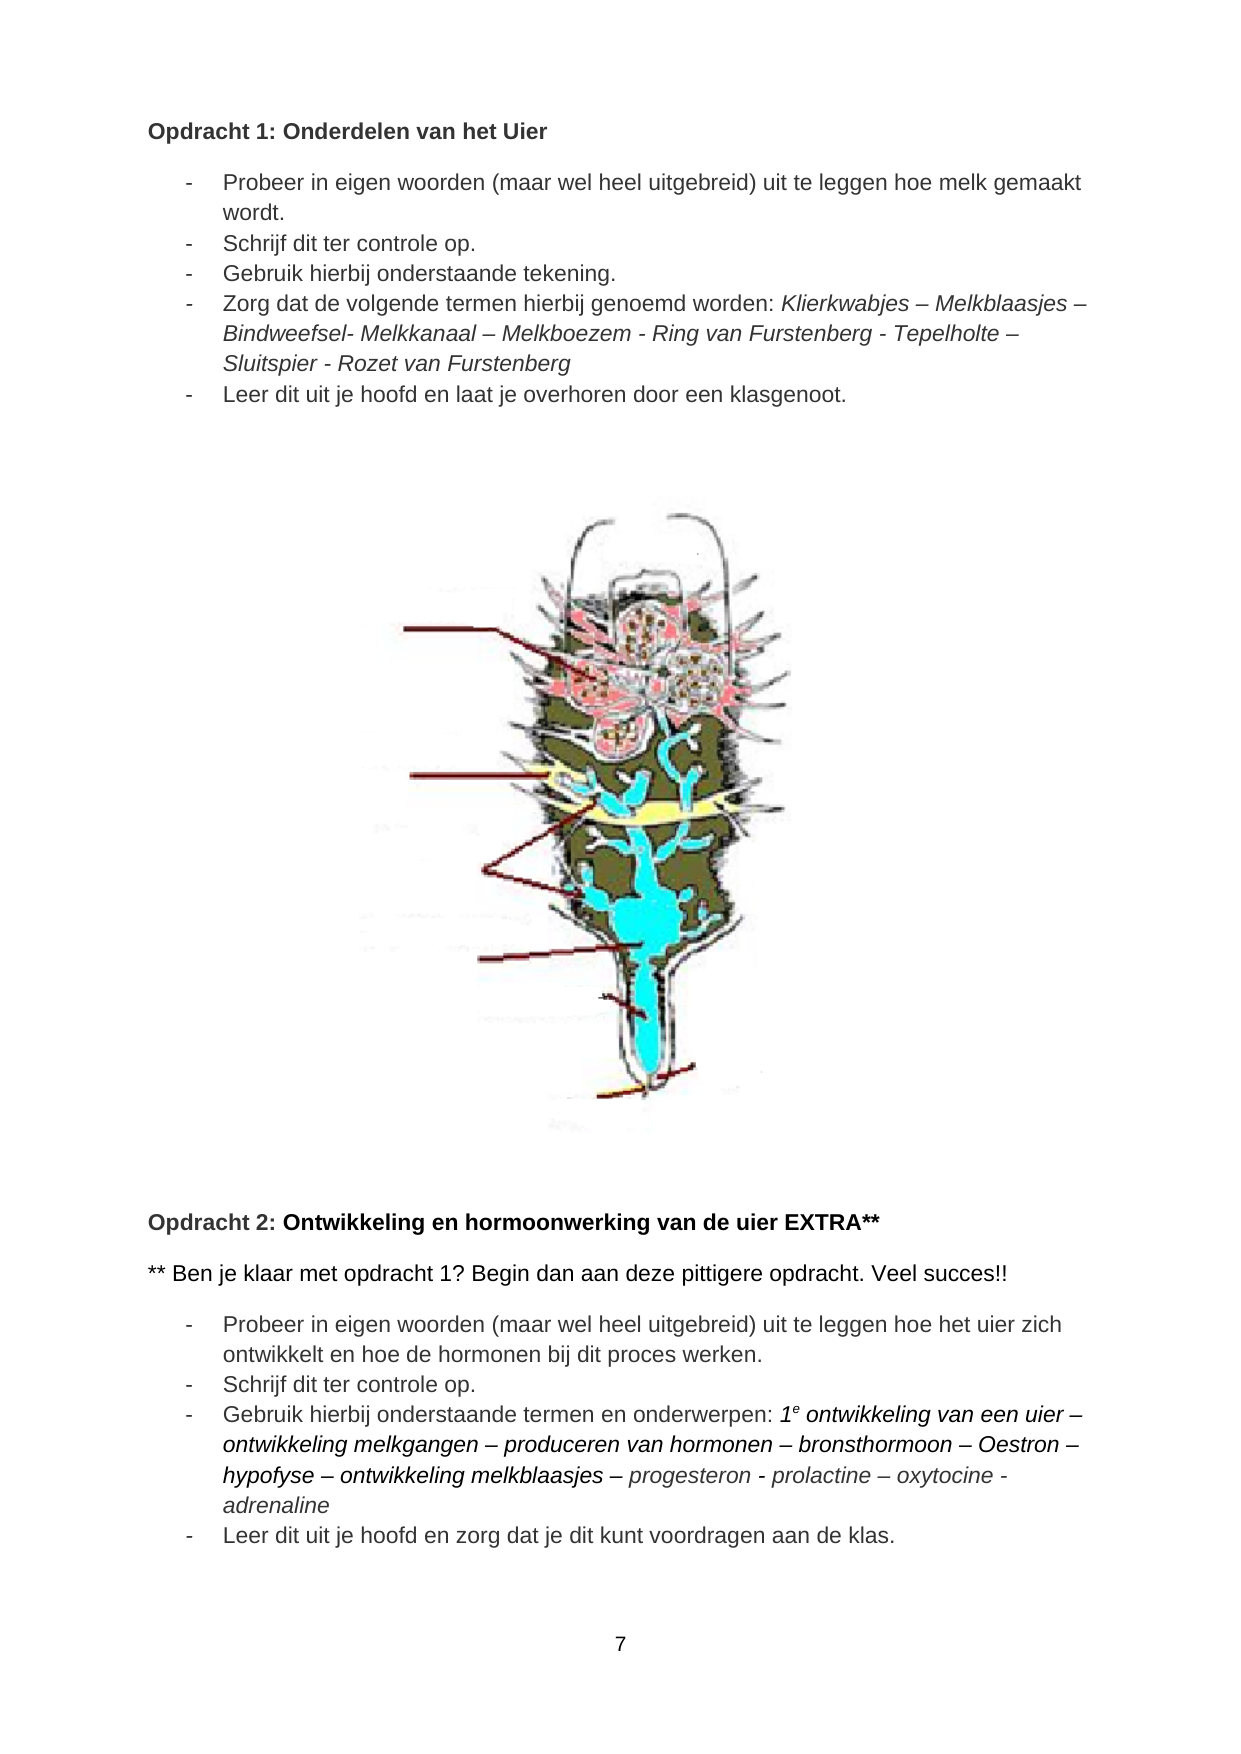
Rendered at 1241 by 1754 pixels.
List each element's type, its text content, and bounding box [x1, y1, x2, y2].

list Gebruik hierbij onderstaande tekening. [185, 260, 1093, 286]
list Probeer in eigen woorden (maar wel heel uitgebreid) uit te leggen hoe melk gemaakt wordt. [185, 169, 1093, 226]
text ** Ben je klaar met opdracht 1? Begin dan aan deze pittigere opdracht. Veel succes!! [148, 1259, 1093, 1286]
text Opdracht 2: Ontwikkeling en hormoonwerking van de uier EXTRA** [148, 1208, 1093, 1235]
list Zorg dat de volgende termen hierbij genoemd worden: Klierkwabjes – Melkblaasjes – Bindweefsel- Melkkanaal – Melkboezem - Ring van Furstenberg - Tepelholte – Sluitspier - Rozet van Furstenberg [185, 290, 1097, 377]
list Leer dit uit je hoofd en zorg dat je dit kunt voordragen aan de klas. [185, 1522, 1097, 1548]
list Probeer in eigen woorden (maar wel heel uitgebreid) uit te leggen hoe het uier zich ontwikkelt en hoe de hormonen bij dit proces werken. [185, 1311, 1093, 1367]
text Opdracht 1: Onderdelen van het Uier [148, 118, 1093, 144]
list Leer dit uit je hoofd en laat je overhoren door een klasgenoot. [185, 381, 1097, 407]
list Schrijf dit ter controle op. [185, 229, 1093, 256]
list Gebruik hierbij onderstaande termen en onderwerpen: 1e ontwikkeling van een uier – ontwikkeling melkgangen – produceren van hormonen – bronsthormoon – Oestron – hypofyse – ontwikkeling melkblaasjes – progesteron - prolactine – oxytocine - adrenaline [185, 1401, 1093, 1518]
list Schrijf dit ter controle op. [185, 1371, 1093, 1397]
picture [359, 440, 882, 1134]
